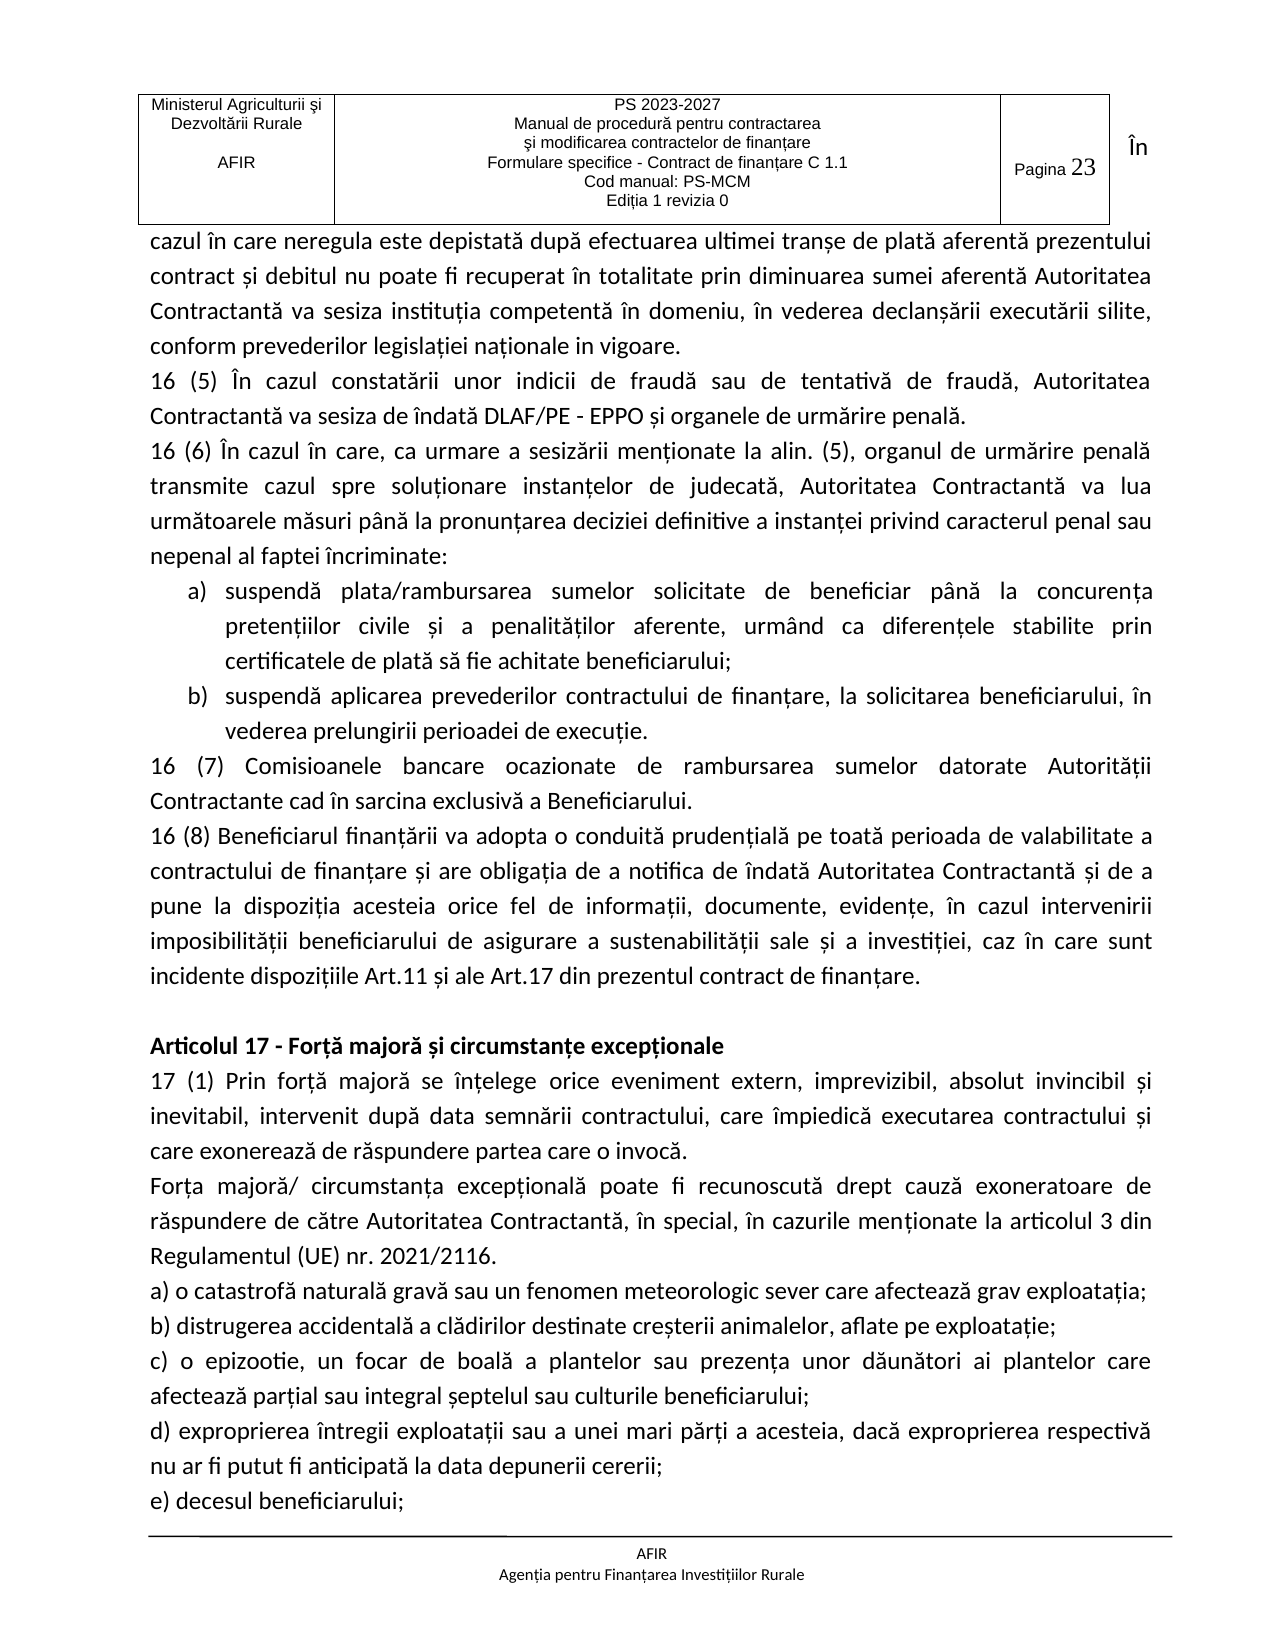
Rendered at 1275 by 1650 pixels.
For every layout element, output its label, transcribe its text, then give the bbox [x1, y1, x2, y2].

text Forța majoră/ circumstanța excepțională poate fi recunoscută drept cauză exoneratoare de răspundere de către Autoritatea Contractantă, în special, în cazurile menționate la articolul 3 din Regulamentul (UE) nr. 2021/2116. [150, 1170, 1153, 1271]
text 16 (6) În cazul în care, ca urmare a sesizării menţionate la alin. (5), organul de urmărire penală transmite cazul spre soluţionare instanţelor de judecată, Autoritatea Contractantă va lua următoarele măsuri până la pronunţarea deciziei definitive a instanţei privind caracterul penal sau nepenal al faptei încriminate: [150, 435, 1153, 571]
text a) o catastrofă naturală gravă sau un fenomen meteorologic sever care afectează grav exploataţia; [150, 1275, 1153, 1306]
text e) decesul beneficiarului; [150, 1485, 1153, 1516]
text b) distrugerea accidentală a clădirilor destinate creşterii animalelor, aflate pe exploataţie; [150, 1310, 1153, 1341]
text Articolul 17 - Forţă majoră și circumstanțe excepționale [150, 1030, 1153, 1061]
text c) o epizootie, un focar de boală a plantelor sau prezenţa unor dăunători ai plantelor care afectează parţial sau integral şeptelul sau culturile beneficiarului; [150, 1345, 1153, 1411]
text 16 (7) Comisioanele bancare ocazionate de rambursarea sumelor datorate Autorităţii Contractante cad în sarcina exclusivă a Beneficiarului. [150, 750, 1153, 816]
text d) exproprierea întregii exploataţii sau a unei mari părţi a acesteia, dacă exproprierea respectivă nu ar fi putut fi anticipată la data depunerii cererii; [150, 1415, 1153, 1481]
text 16 (8) Beneficiarul finanțării va adopta o conduită prudențială pe toată perioada de valabilitate a contractului de finanțare și are obligația de a notifica de îndată Autoritatea Contractantă și de a pune la dispoziția acesteia orice fel de informații, documente, evidențe, în cazul intervenirii imposibilității beneficiarului de asigurare a sustenabilității sale și a investiției, caz în care sunt incidente dispozițiile Art.11 și ale Art.17 din prezentul contract de finanțare. [150, 820, 1153, 991]
list suspendă aplicarea prevederilor contractului de finanţare, la solicitarea beneficiarului, în vederea prelungirii perioadei de execuție. [187, 680, 1153, 746]
text 16 (5) În cazul constatării unor indicii de fraudă sau de tentativă de fraudă, Autoritatea Contractantă va sesiza de îndată DLAF/PE - EPPO şi organele de urmărire penală. [150, 365, 1153, 431]
text În cazul în care neregula este depistată după efectuarea ultimei tranşe de plată aferentă prezentului contract şi debitul nu poate fi recuperat în totalitate prin diminuarea sumei aferentă Autoritatea Contractantă va sesiza instituţia competentă în domeniu, în vederea declanşării executării silite, conform prevederilor legislaţiei naţionale in vigoare. [150, 131, 1153, 361]
list suspendă plata/rambursarea sumelor solicitate de beneficiar până la concurența pretențiilor civile și a penalităților aferente, urmând ca diferențele stabilite prin certificatele de plată să fie achitate beneficiarului; [187, 575, 1153, 676]
text 17 (1) Prin forţă majoră se înţelege orice eveniment extern, imprevizibil, absolut invincibil şi inevitabil, intervenit după data semnării contractului, care împiedică executarea contractului şi care exonerează de răspundere partea care o invocă. [150, 1065, 1153, 1166]
